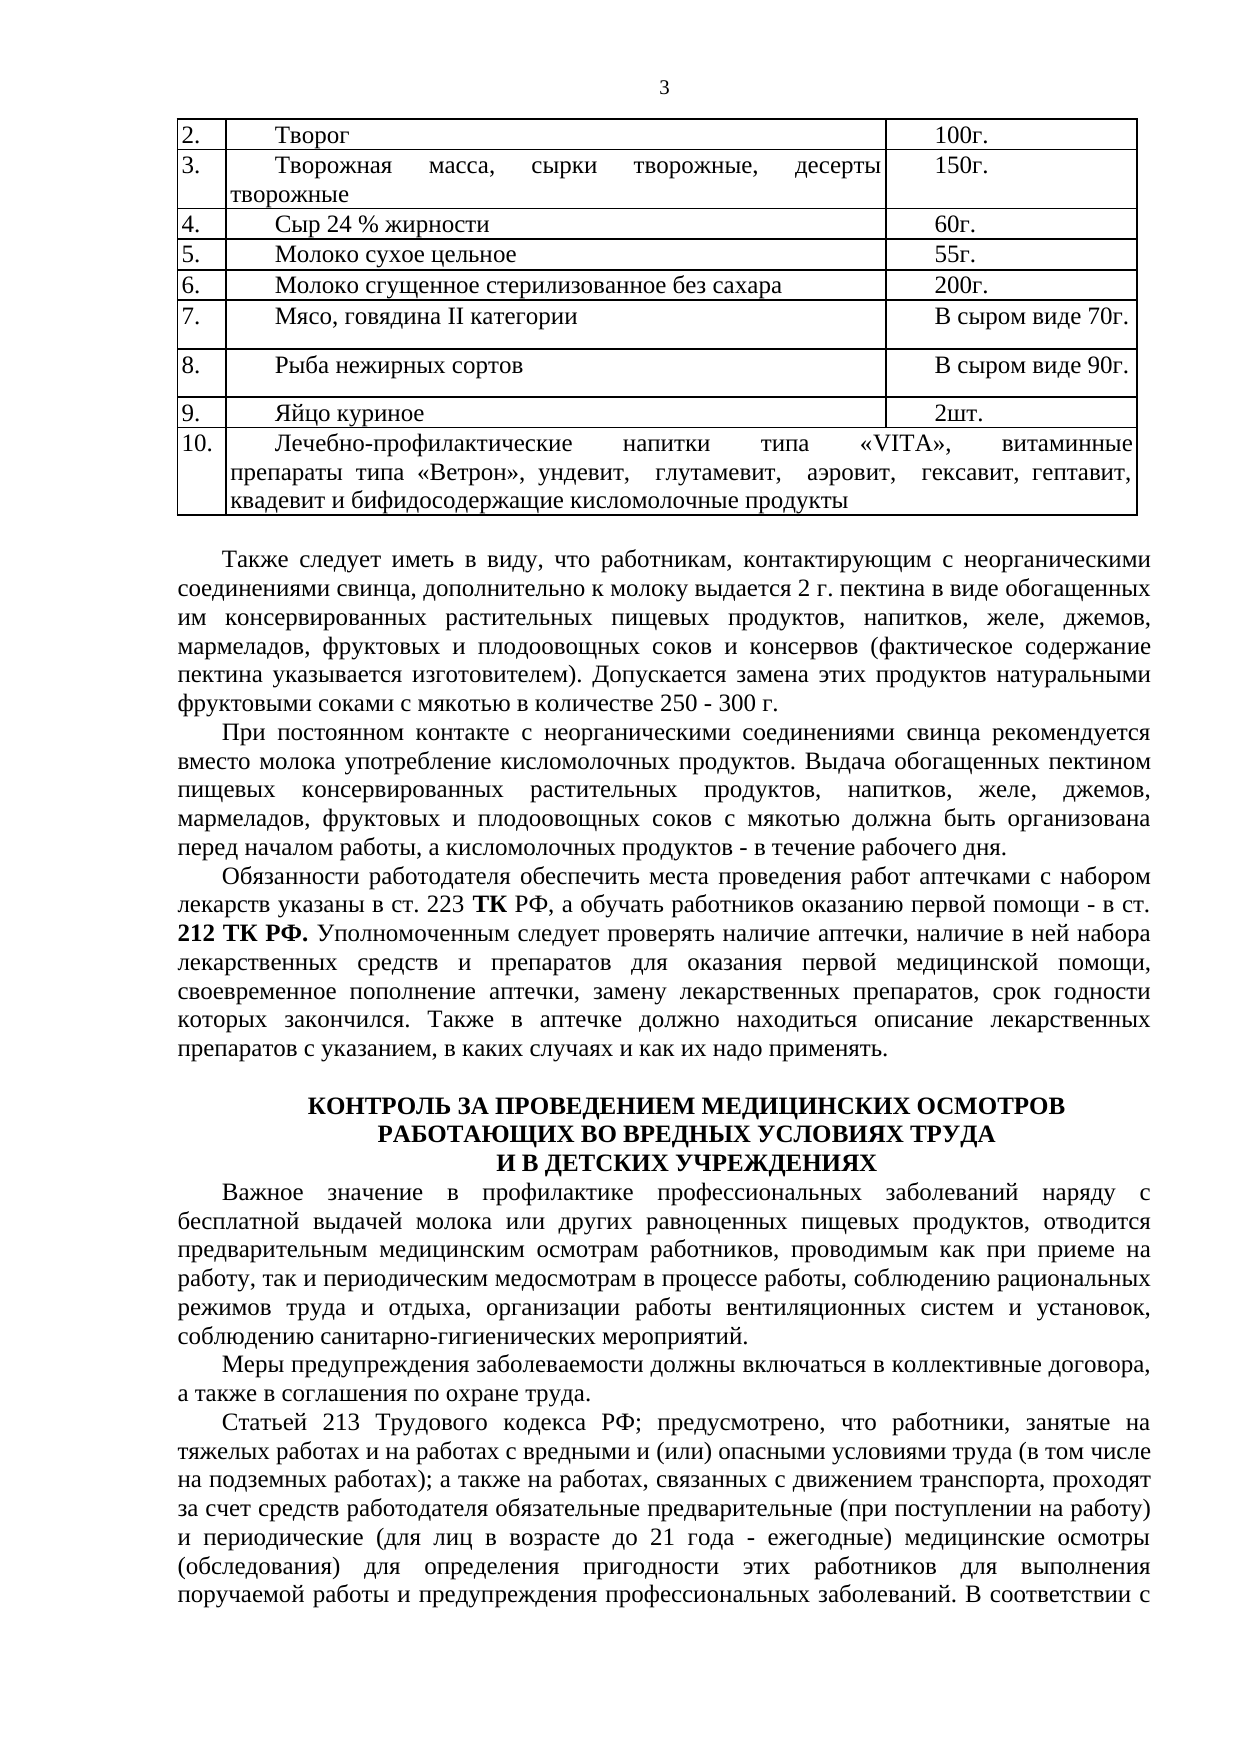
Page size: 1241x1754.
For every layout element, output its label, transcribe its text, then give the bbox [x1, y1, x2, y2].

table_cell 55г. [887, 240, 1136, 269]
table_cell В сыром виде 90г. [887, 350, 1136, 396]
text При постоянном контакте с неорганическими соединениями свинца рекомендуется вместо молока употребление кисломолочных продуктов. Выдача обогащенных пектином пищевых консервированных растительных продуктов, напитков, желе, джемов, мармеладов, фруктовых и плодоовощных соков с мякотью должна быть организована перед началом работы, а кисломолочных продуктов - в течение рабочего дня. [177, 717, 1152, 861]
text РАБОТАЮЩИХ ВО ВРЕДНЫХ УСЛОВИЯХ ТРУДА [177, 1119, 1152, 1148]
text Меры предупреждения заболеваемости должны включаться в коллективные договора, а также в соглашения по охране труда. [177, 1349, 1152, 1407]
text Также следует иметь в виду, что работникам, контактирующим с неорганическими соединениями свинца, дополнительно к молоку выдается 2 г. пектина в виде обогащенных им консервированных растительных пищевых продуктов, напитков, желе, джемов, мармеладов, фруктовых и плодоовощных соков и консервов (фактическое содержание пектина указывается изготовителем). Допускается замена этих продуктов натуральными фруктовыми соками с мякотью в количестве 250 - 300 г. [177, 544, 1152, 717]
table_cell Молоко сухое цельное [227, 240, 885, 269]
text И В ДЕТСКИХ УЧРЕЖДЕНИЯХ [177, 1148, 1152, 1177]
text Обязанности работодателя обеспечить места проведения работ аптечками с набором лекарств указаны в ст. 223 ТК РФ, а обучать работников оказанию первой помощи - в ст. 212 ТК РФ. Уполномоченным следует проверять наличие аптечки, наличие в ней набора лекарственных средств и препаратов для оказания первой медицинской помощи, своевременное пополнение аптечки, замену лекарственных препаратов, срок годности которых закончился. Также в аптечке должно находиться описание лекарственных препаратов с указанием, в каких случаях и как их надо применять. [177, 861, 1152, 1062]
table_cell Мясо, говядина II категории [227, 301, 885, 348]
table_cell Рыба нежирных сортов [227, 350, 885, 396]
table_cell В сыром виде 70г. [887, 301, 1136, 348]
table_cell 10. [178, 428, 225, 514]
table_cell 8. [178, 350, 225, 396]
table_cell 5. [178, 240, 225, 269]
table_cell 7. [178, 301, 225, 348]
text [177, 1407, 1152, 1608]
table_cell 3. [178, 150, 225, 207]
text КОНТРОЛЬ ЗА ПРОВЕДЕНИЕМ МЕДИЦИНСКИХ ОСМОТРОВ [177, 1091, 1152, 1119]
table_cell 150г. [887, 150, 1136, 207]
text Важное значение в профилактике профессиональных заболеваний наряду с бесплатной выдачей молока или других равноценных пищевых продуктов, отводится предварительным медицинским осмотрам работников, проводимым как при приеме на работу, так и периодическим медосмотрам в процессе работы, соблюдению рациональных режимов труда и отдыха, организации работы вентиляционных систем и установок, соблюдению санитарно-гигиенических мероприятий. [177, 1177, 1152, 1349]
